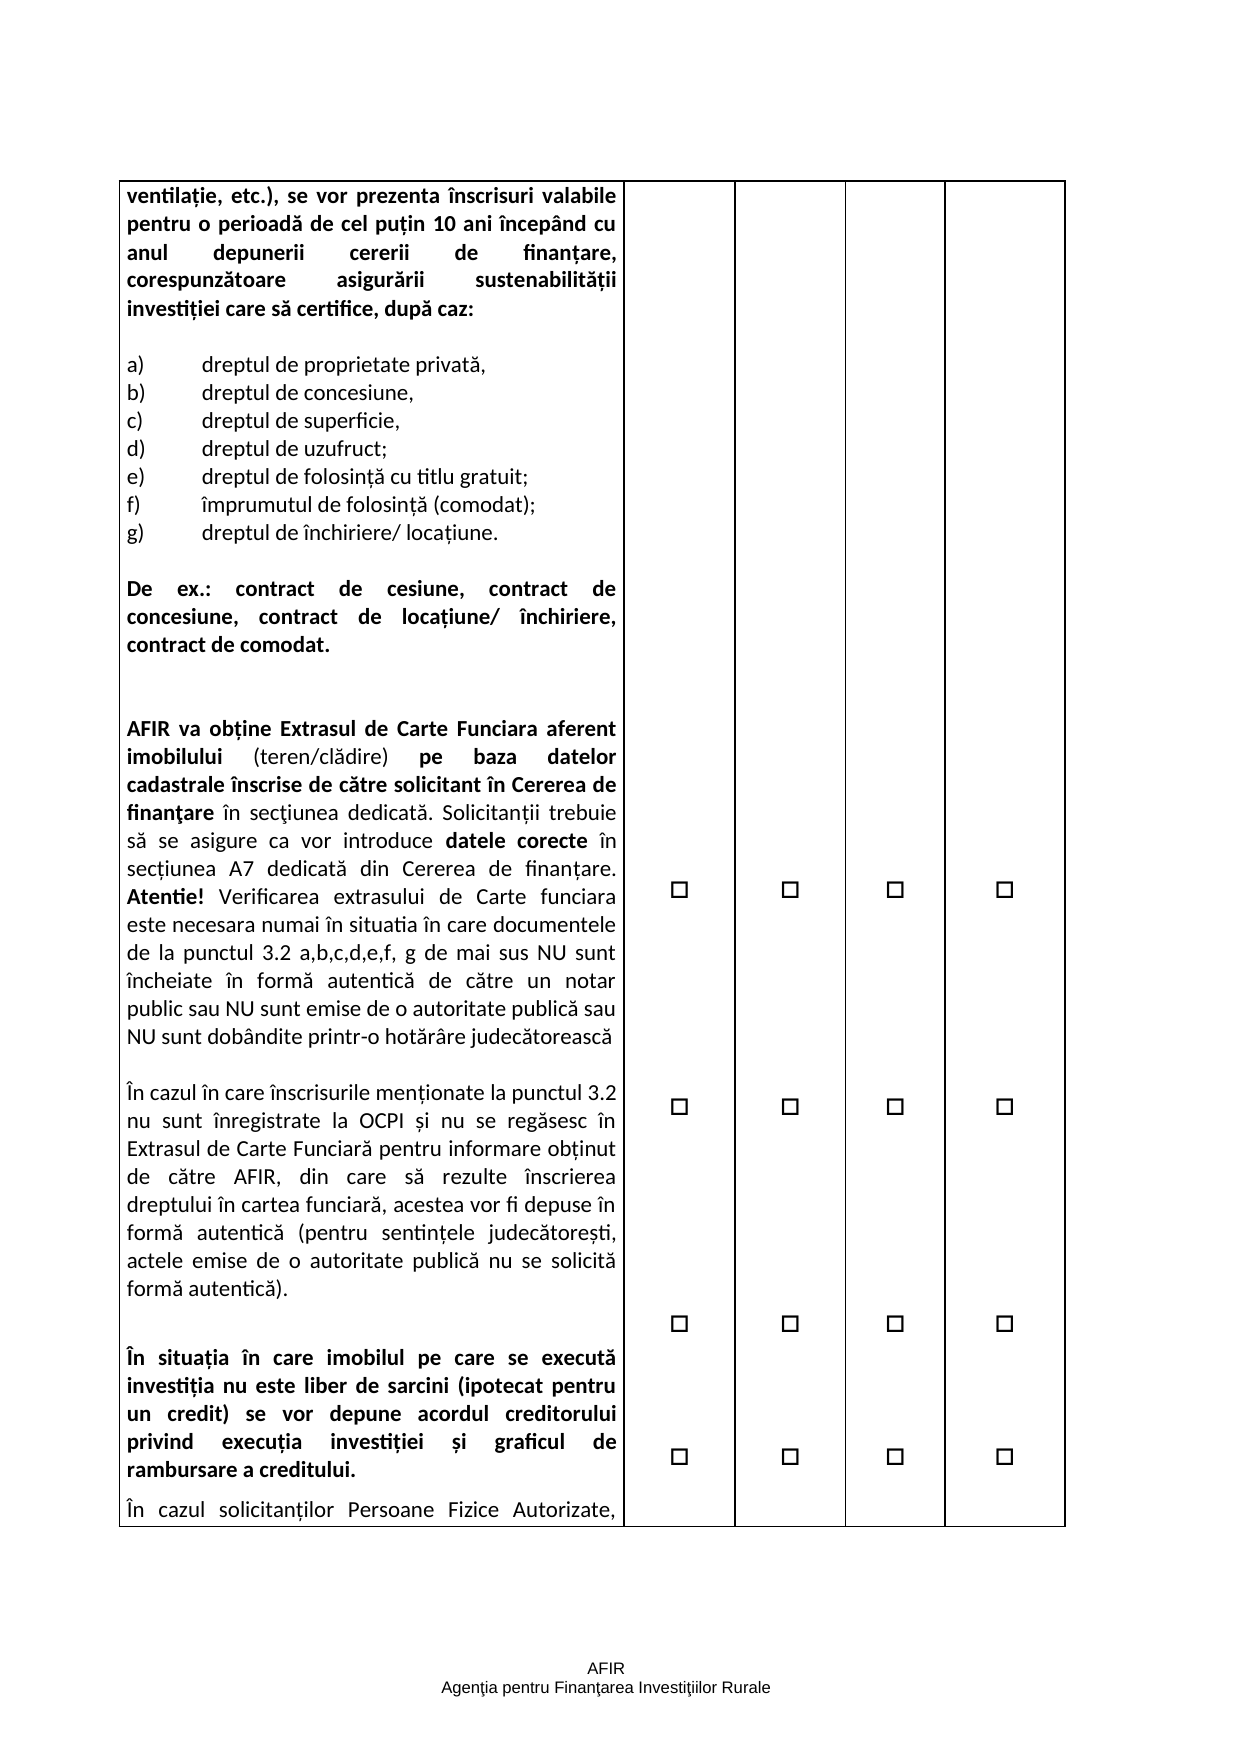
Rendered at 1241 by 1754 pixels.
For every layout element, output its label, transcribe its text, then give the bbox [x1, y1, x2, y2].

table_cell [625, 182, 734, 1526]
table_cell [846, 182, 944, 1526]
table_cell [736, 182, 845, 1526]
table_cell [946, 182, 1064, 1526]
